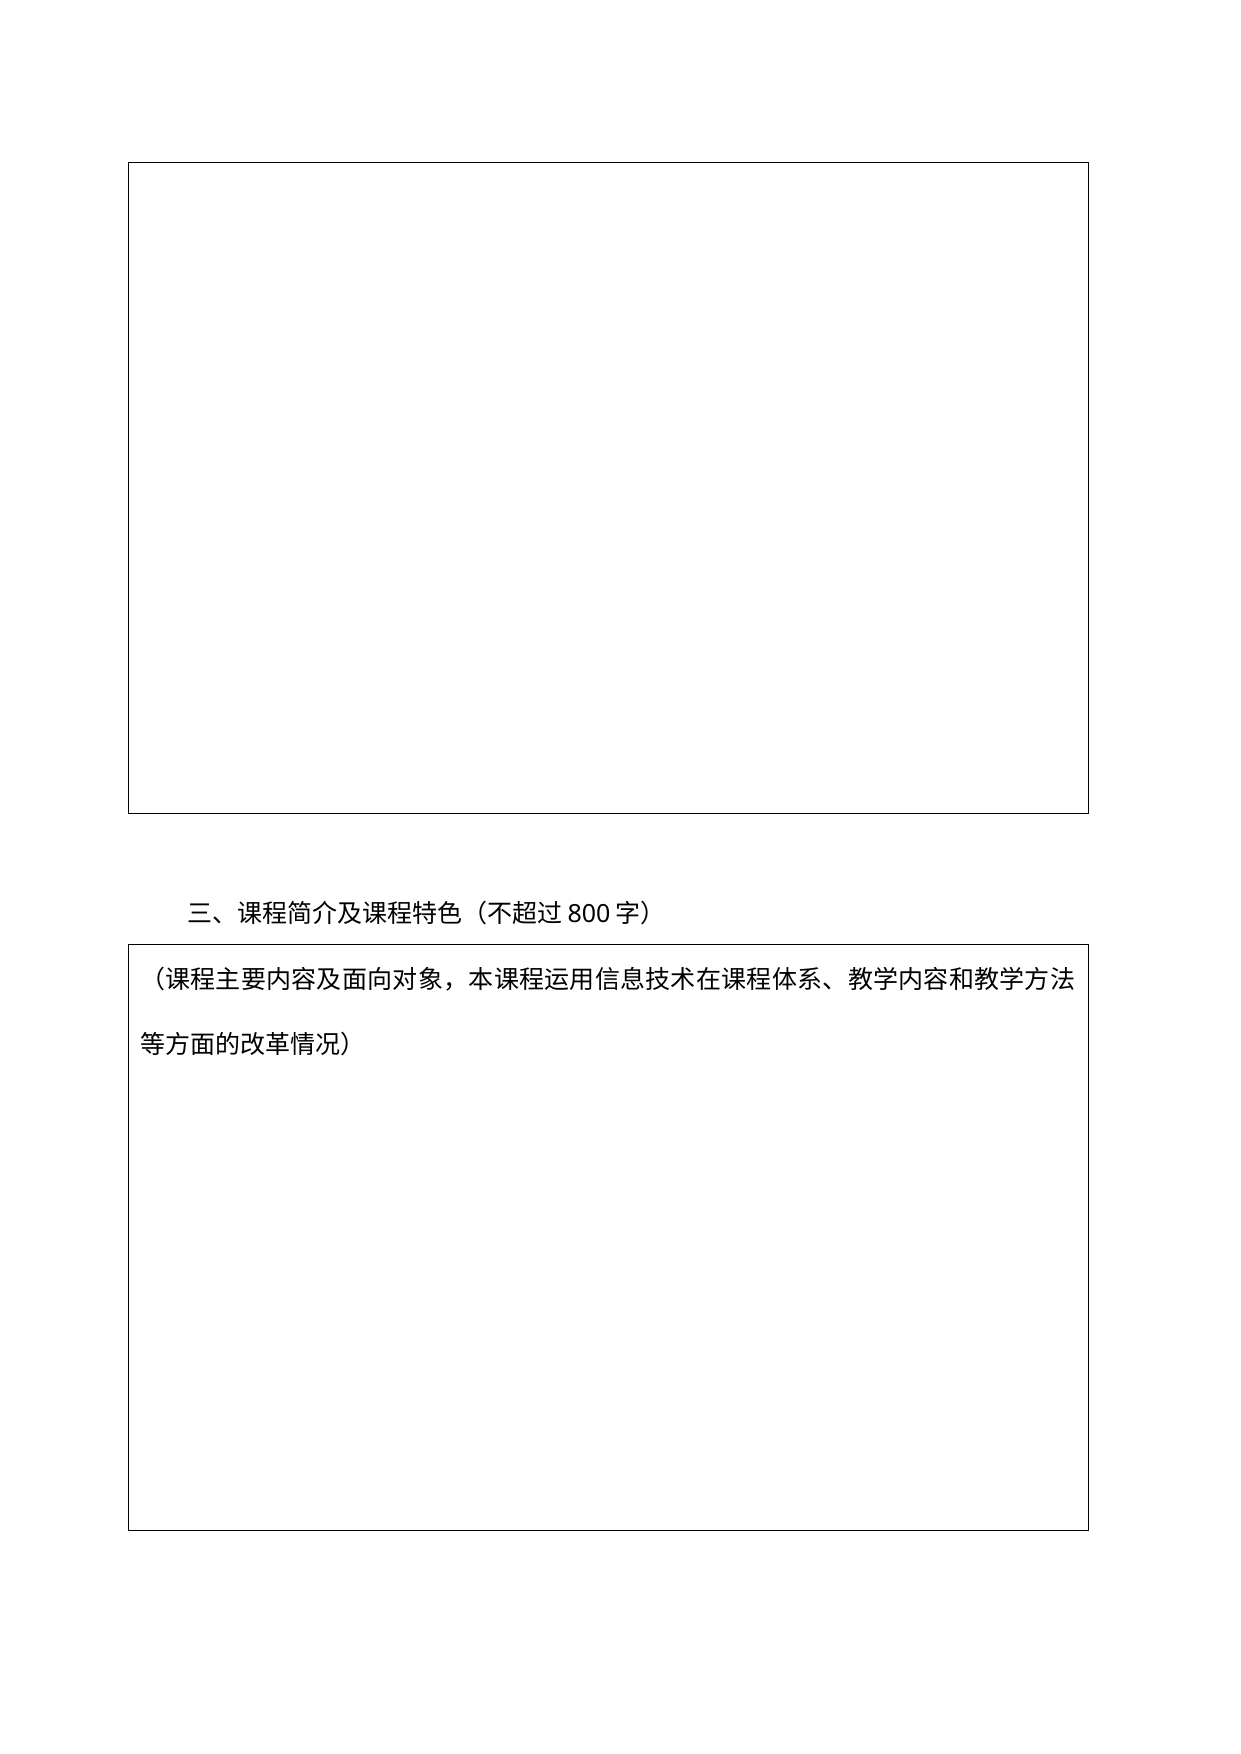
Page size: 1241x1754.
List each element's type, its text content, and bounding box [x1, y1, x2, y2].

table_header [129, 945, 1088, 1530]
text 三、课程简介及课程特色（不超过800字） [187, 879, 1053, 944]
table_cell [129, 163, 1088, 813]
